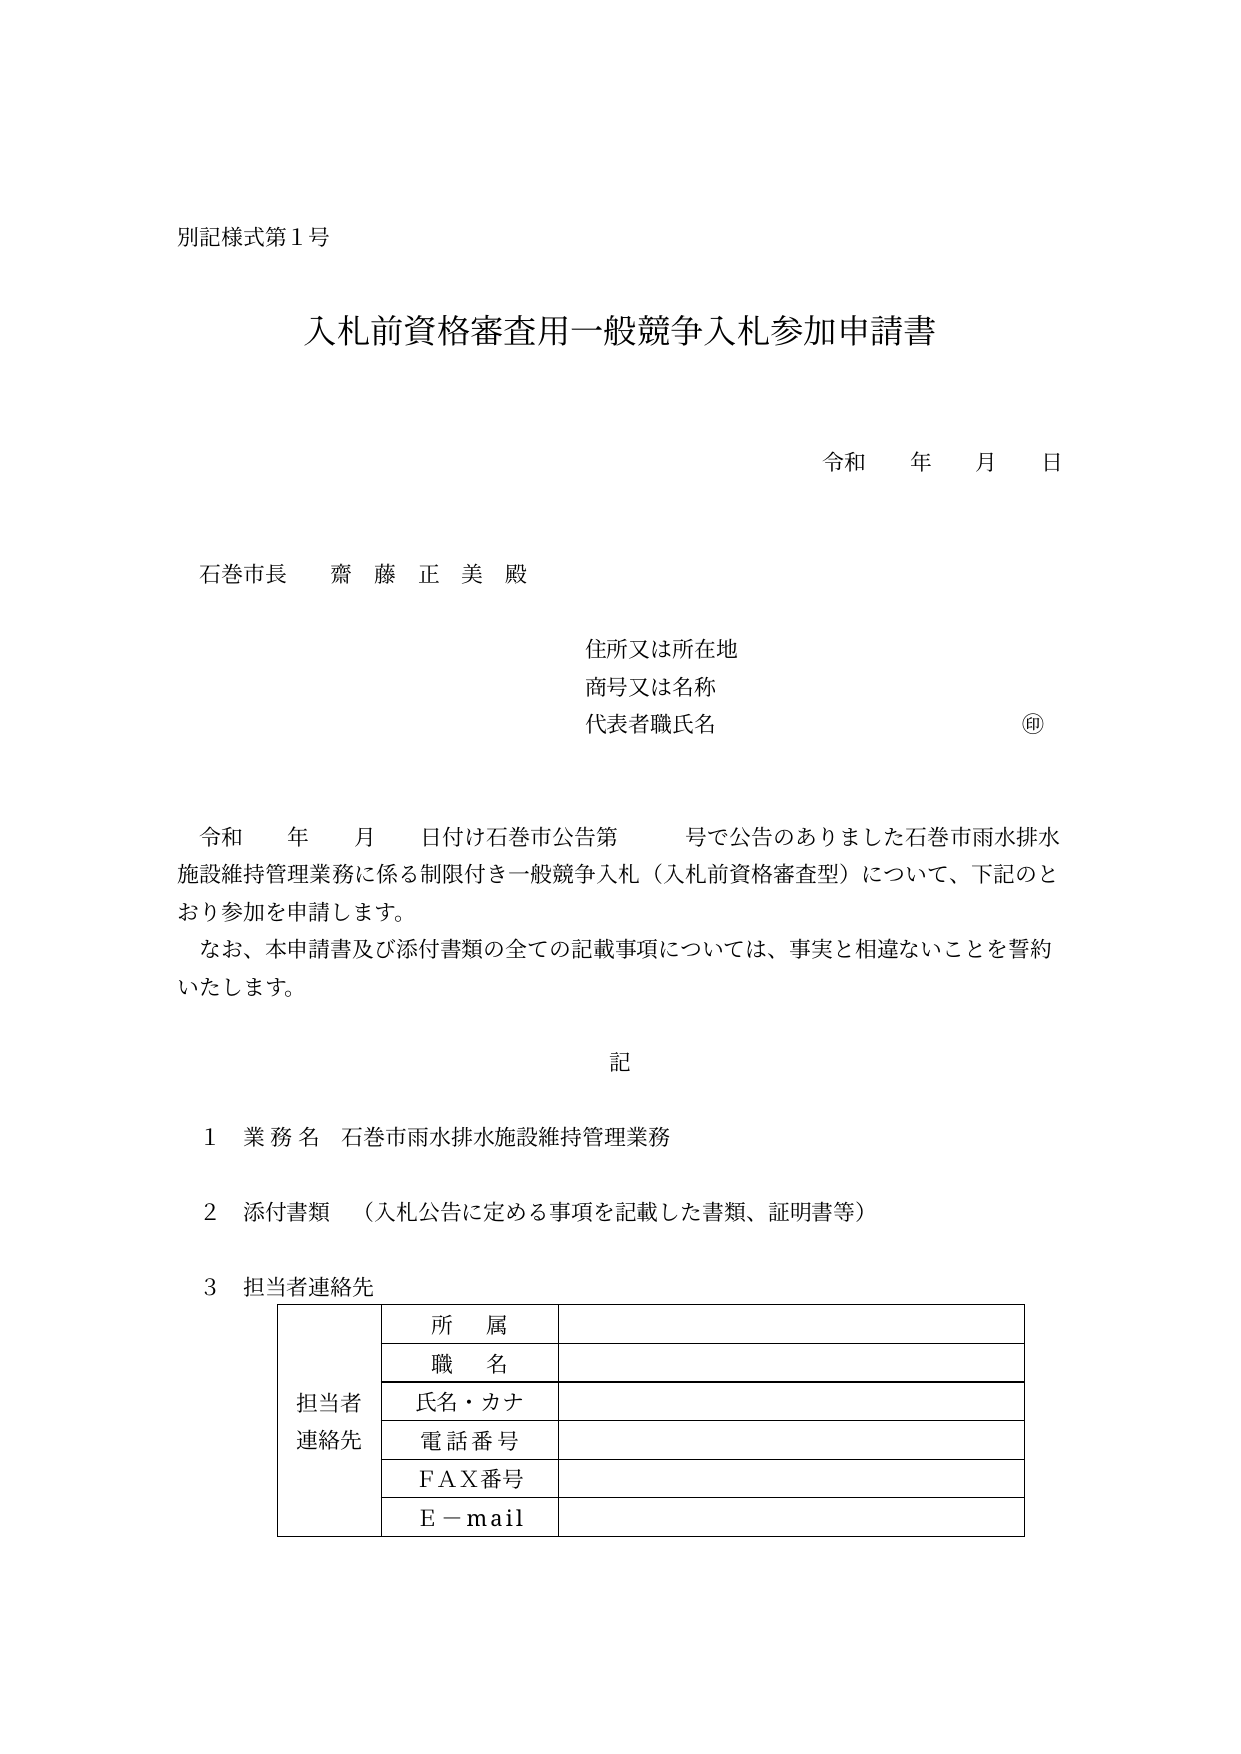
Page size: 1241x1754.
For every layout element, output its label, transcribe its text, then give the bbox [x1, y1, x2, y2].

table_cell [559, 1421, 1024, 1458]
text 石巻市長 齋 藤 正 美 殿 [177, 554, 1063, 592]
table_header 所属 [382, 1305, 558, 1343]
table_cell [559, 1498, 1024, 1536]
table_cell [559, 1344, 1024, 1381]
table_cell [559, 1460, 1024, 1497]
table_cell 職名 [382, 1344, 558, 1381]
text 令和 年 月 日 [177, 442, 1063, 479]
text １ 業 務 名 石巻市雨水排水施設維持管理業務 [177, 1117, 1063, 1154]
table_cell ＦＡＸ番号 [382, 1460, 558, 1497]
table_cell Ｅ－mail [382, 1498, 558, 1536]
text 代表者職氏名 ㊞ [177, 704, 1063, 742]
text 入札前資格審査用一般競争入札参加申請書 [177, 292, 1063, 367]
text ３ 担当者連絡先 [177, 1267, 1063, 1304]
text 住所又は所在地 [177, 629, 1063, 667]
text 商号又は名称 [177, 667, 1063, 704]
table_header 担当者連絡先 [278, 1305, 381, 1536]
text 別記様式第１号 [177, 217, 1063, 254]
text 令和 年 月 日付け石巻市公告第 号で公告のありました石巻市雨水排水施設維持管理業務に係る制限付き一般競争入札（入札前資格審査型）について、下記のとおり参加を申請します。 [177, 817, 1063, 929]
table_header [559, 1305, 1024, 1343]
text 記 [177, 1042, 1063, 1079]
table_cell 電話番号 [382, 1421, 558, 1458]
table_cell [559, 1383, 1024, 1420]
text ２ 添付書類 （入札公告に定める事項を記載した書類、証明書等） [177, 1192, 1063, 1229]
text なお、本申請書及び添付書類の全ての記載事項については、事実と相違ないことを誓約いたします。 [177, 929, 1063, 1004]
table_cell 氏名・カナ [382, 1383, 558, 1420]
